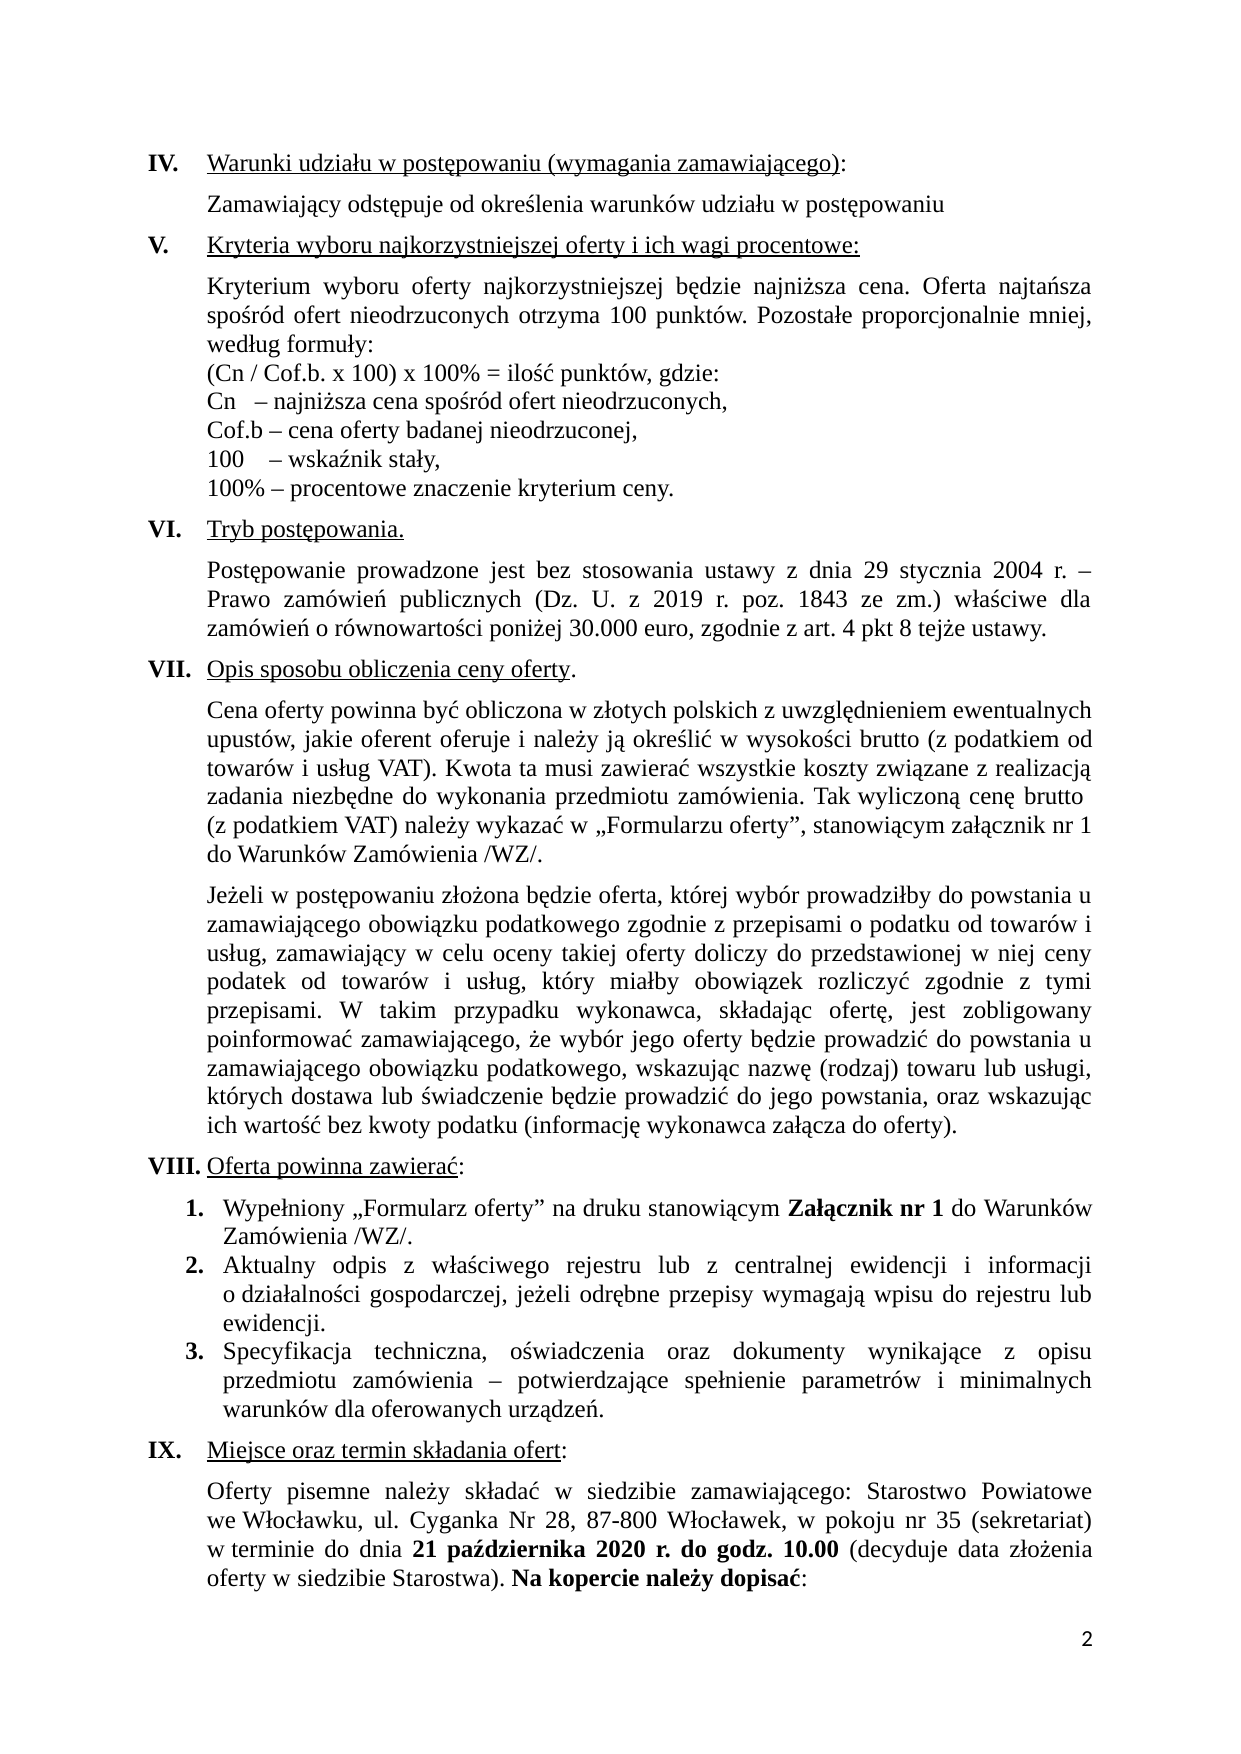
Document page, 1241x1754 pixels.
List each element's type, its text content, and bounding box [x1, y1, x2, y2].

list Wypełniony „Formularz oferty” na druku stanowiącym Załącznik nr 1 do Warunków Zamówienia /WZ/. [185, 1193, 1093, 1250]
list Specyfikacja techniczna, oświadczenia oraz dokumenty wynikające z opisu przedmiotu zamówienia – potwierdzające spełnienie parametrów i minimalnych warunków dla oferowanych urządzeń. [185, 1336, 1093, 1423]
text 100 – wskaźnik stały, [207, 444, 1093, 473]
list Opis sposobu obliczenia ceny oferty. [148, 654, 1093, 683]
text Cn – najniższa cena spośród ofert nieodrzuconych, [207, 386, 1093, 415]
list Tryb postępowania. [148, 514, 1093, 543]
text Postępowanie prowadzone jest bez stosowania ustawy z dnia 29 stycznia 2004 r. – Prawo zamówień publicznych (Dz. U. z 2019 r. poz. 1843 ze zm.) właściwe dla zamówień o równowartości poniżej 30.000 euro, zgodnie z art. 4 pkt 8 tejże ustawy. [207, 555, 1093, 641]
text Jeżeli w postępowaniu złożona będzie oferta, której wybór prowadziłby do powstania u zamawiającego obowiązku podatkowego zgodnie z przepisami o podatku od towarów i usług, zamawiający w celu oceny takiej oferty doliczy do przedstawionej w niej ceny podatek od towarów i usług, który miałby obowiązek rozliczyć zgodnie z tymi przepisami. W takim przypadku wykonawca, składając ofertę, jest zobligowany poinformować zamawiającego, że wybór jego oferty będzie prowadzić do powstania u zamawiającego obowiązku podatkowego, wskazując nazwę (rodzaj) towaru lub usługi, których dostawa lub świadczenie będzie prowadzić do jego powstania, oraz wskazując ich wartość bez kwoty podatku (informację wykonawca załącza do oferty). [207, 880, 1093, 1139]
list Miejsce oraz termin składania ofert: [148, 1435, 1093, 1464]
text Oferty pisemne należy składać w siedzibie zamawiającego: Starostwo Powiatowe we Włocławku, ul. Cyganka Nr 28, 87-800 Włocławek, w pokoju nr 35 (sekretariat) w terminie do dnia 21 października 2020 r. do godz. 10.00 (decyduje data złożenia oferty w siedzibie Starostwa). Na kopercie należy dopisać: [207, 1476, 1093, 1591]
list Kryteria wyboru najkorzystniejszej oferty i ich wagi procentowe: [148, 230, 1093, 259]
text Zamawiający odstępuje od określenia warunków udziału w postępowaniu [185, 189, 1093, 218]
list Oferta powinna zawierać: [148, 1151, 1093, 1180]
text Cof.b – cena oferty badanej nieodrzuconej, [207, 415, 1093, 444]
list Aktualny odpis z właściwego rejestru lub z centralnej ewidencji i informacji o działalności gospodarczej, jeżeli odrębne przepisy wymagają wpisu do rejestru lub ewidencji. [185, 1250, 1093, 1336]
text 100% – procentowe znaczenie kryterium ceny. [207, 473, 1093, 501]
text Kryterium wyboru oferty najkorzystniejszej będzie najniższa cena. Oferta najtańsza spośród ofert nieodrzuconych otrzyma 100 punktów. Pozostałe proporcjonalnie mniej, według formuły: [207, 271, 1093, 358]
text Cena oferty powinna być obliczona w złotych polskich z uwzględnieniem ewentualnych upustów, jakie oferent oferuje i należy ją określić w wysokości brutto (z podatkiem od towarów i usług VAT). Kwota ta musi zawierać wszystkie koszty związane z realizacją zadania niezbędne do wykonania przedmiotu zamówienia. Tak wyliczoną cenę brutto (z podatkiem VAT) należy wykazać w „Formularzu oferty”, stanowiącym załącznik nr 1 do Warunków Zamówienia /WZ/. [207, 695, 1093, 868]
text (Cn / Cof.b. x 100) x 100% = ilość punktów, gdzie: [207, 358, 1093, 386]
list Warunki udziału w postępowaniu (wymagania zamawiającego): [148, 148, 1093, 176]
